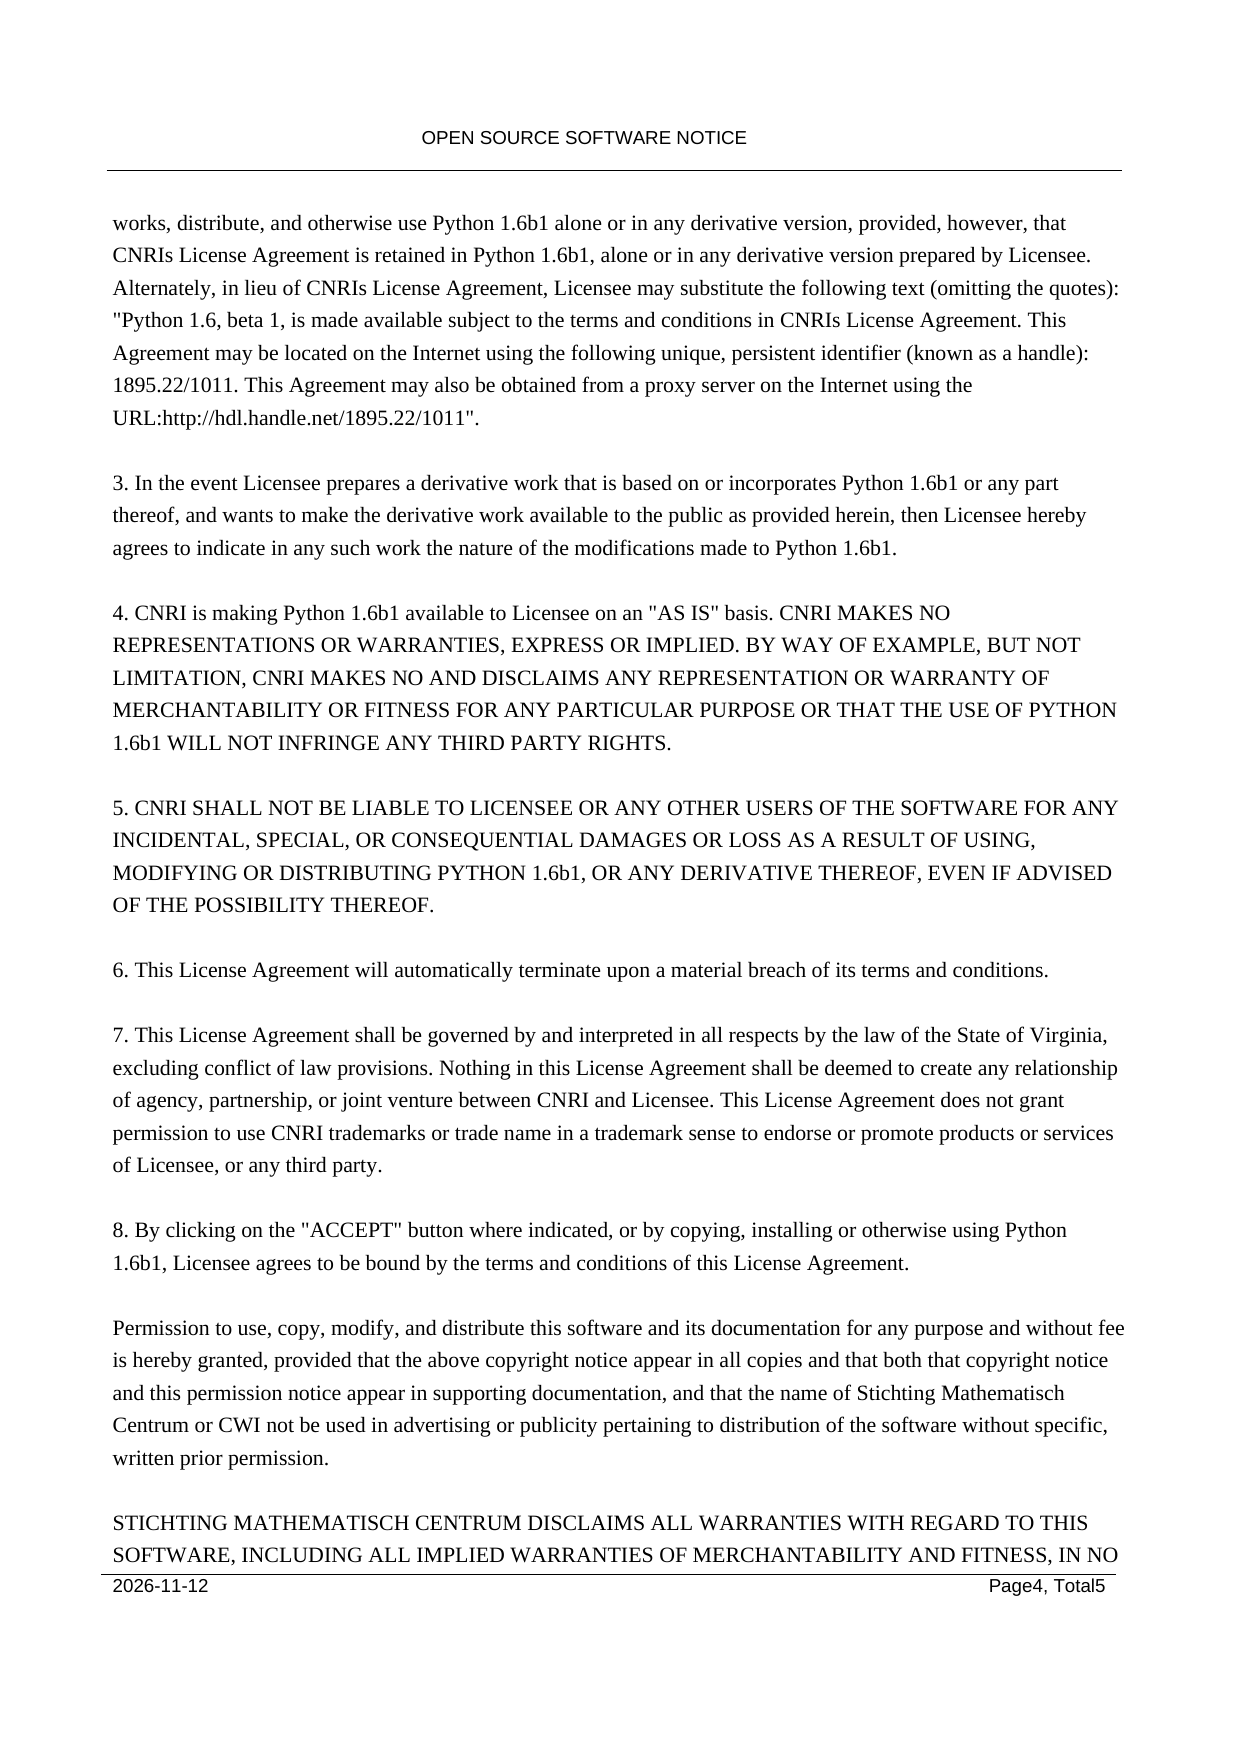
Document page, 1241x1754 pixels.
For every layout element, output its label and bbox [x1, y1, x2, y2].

text [112, 206, 1128, 1571]
